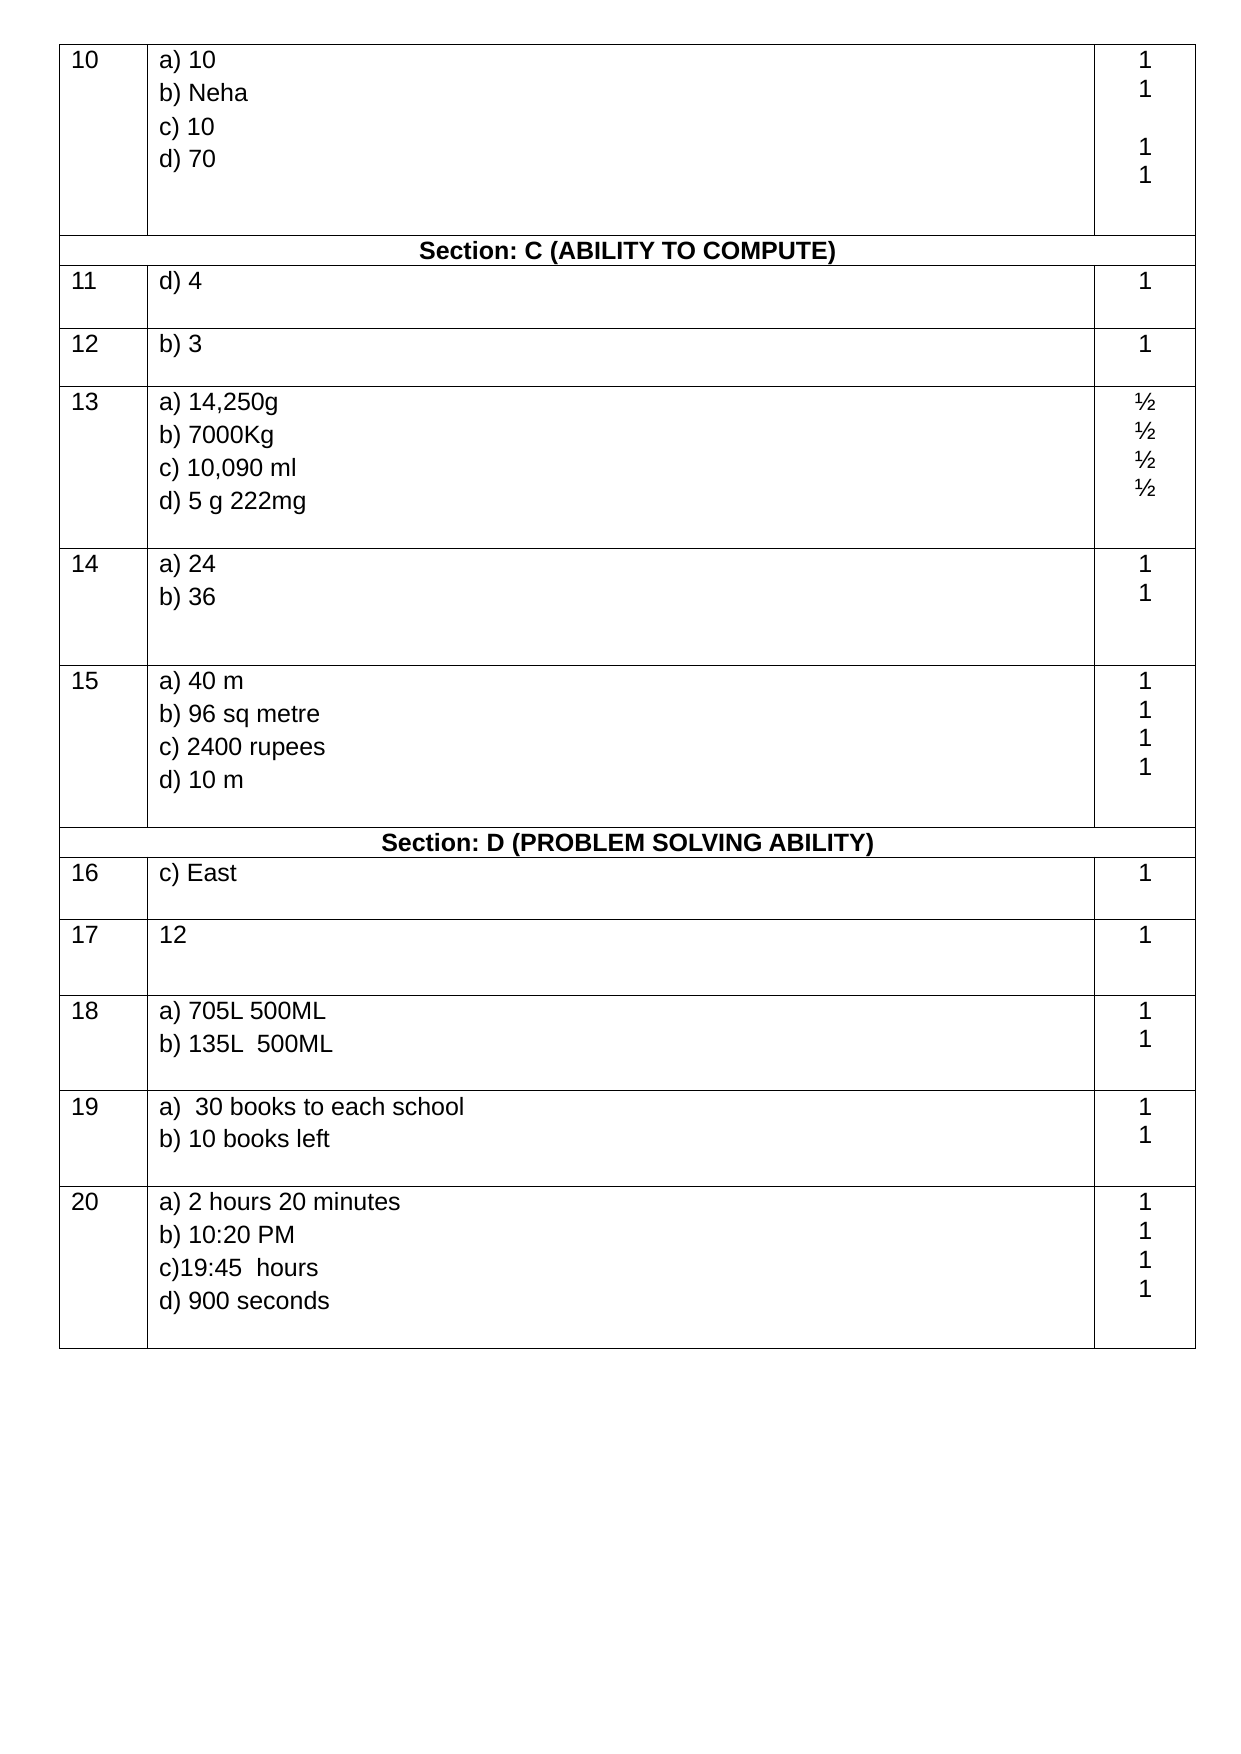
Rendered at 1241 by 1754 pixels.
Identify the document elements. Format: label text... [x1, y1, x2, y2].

table_cell 1 [1095, 920, 1195, 994]
table_cell b) 3 [148, 329, 1094, 386]
table_cell 13 [60, 387, 147, 548]
table_cell ½ ½ ½ ½ [1095, 387, 1195, 548]
table_cell 15 [60, 666, 147, 827]
table_cell a) 30 books to each school b) 10 books left [148, 1091, 1094, 1186]
table_cell 1 1 [1095, 996, 1195, 1090]
table_cell d) 4 [148, 266, 1094, 328]
table_cell 18 [60, 996, 147, 1090]
table_cell 1 1 [1095, 549, 1195, 665]
table_cell 1 1 1 1 [1095, 45, 1195, 235]
table_cell 1 1 1 1 [1095, 1187, 1195, 1348]
table_cell 1 [1095, 266, 1195, 328]
table_cell a) 40 m b) 96 sq metre c) 2400 rupees d) 10 m [148, 666, 1094, 827]
table_cell a) 14,250g b) 7000Kg c) 10,090 ml d) 5 g 222mg [148, 387, 1094, 548]
table_cell a) 24 b) 36 [148, 549, 1094, 665]
table_cell Section: C (ABILITY TO COMPUTE) [60, 236, 1195, 265]
table_cell 12 [60, 329, 147, 386]
table_cell 16 [60, 858, 147, 919]
table_cell c) East [148, 858, 1094, 919]
table_cell 1 1 1 1 [1095, 666, 1195, 827]
table_cell 14 [60, 549, 147, 665]
table_cell 19 [60, 1091, 147, 1186]
table_cell a) 10 b) Neha c) 10 d) 70 [148, 45, 1094, 235]
table_cell 1 [1095, 329, 1195, 386]
table_cell 10 [60, 45, 147, 235]
table_cell Section: D (PROBLEM SOLVING ABILITY) [60, 828, 1195, 857]
table_cell a) 2 hours 20 minutes b) 10:20 PM c)19:45 hours d) 900 seconds [148, 1187, 1094, 1348]
table_cell a) 705L 500ML b) 135L 500ML [148, 996, 1094, 1090]
table_cell 12 [148, 920, 1094, 994]
table_cell 20 [60, 1187, 147, 1348]
table_cell 17 [60, 920, 147, 994]
table_cell 1 1 [1095, 1091, 1195, 1186]
table_cell 1 [1095, 858, 1195, 919]
table_cell 11 [60, 266, 147, 328]
